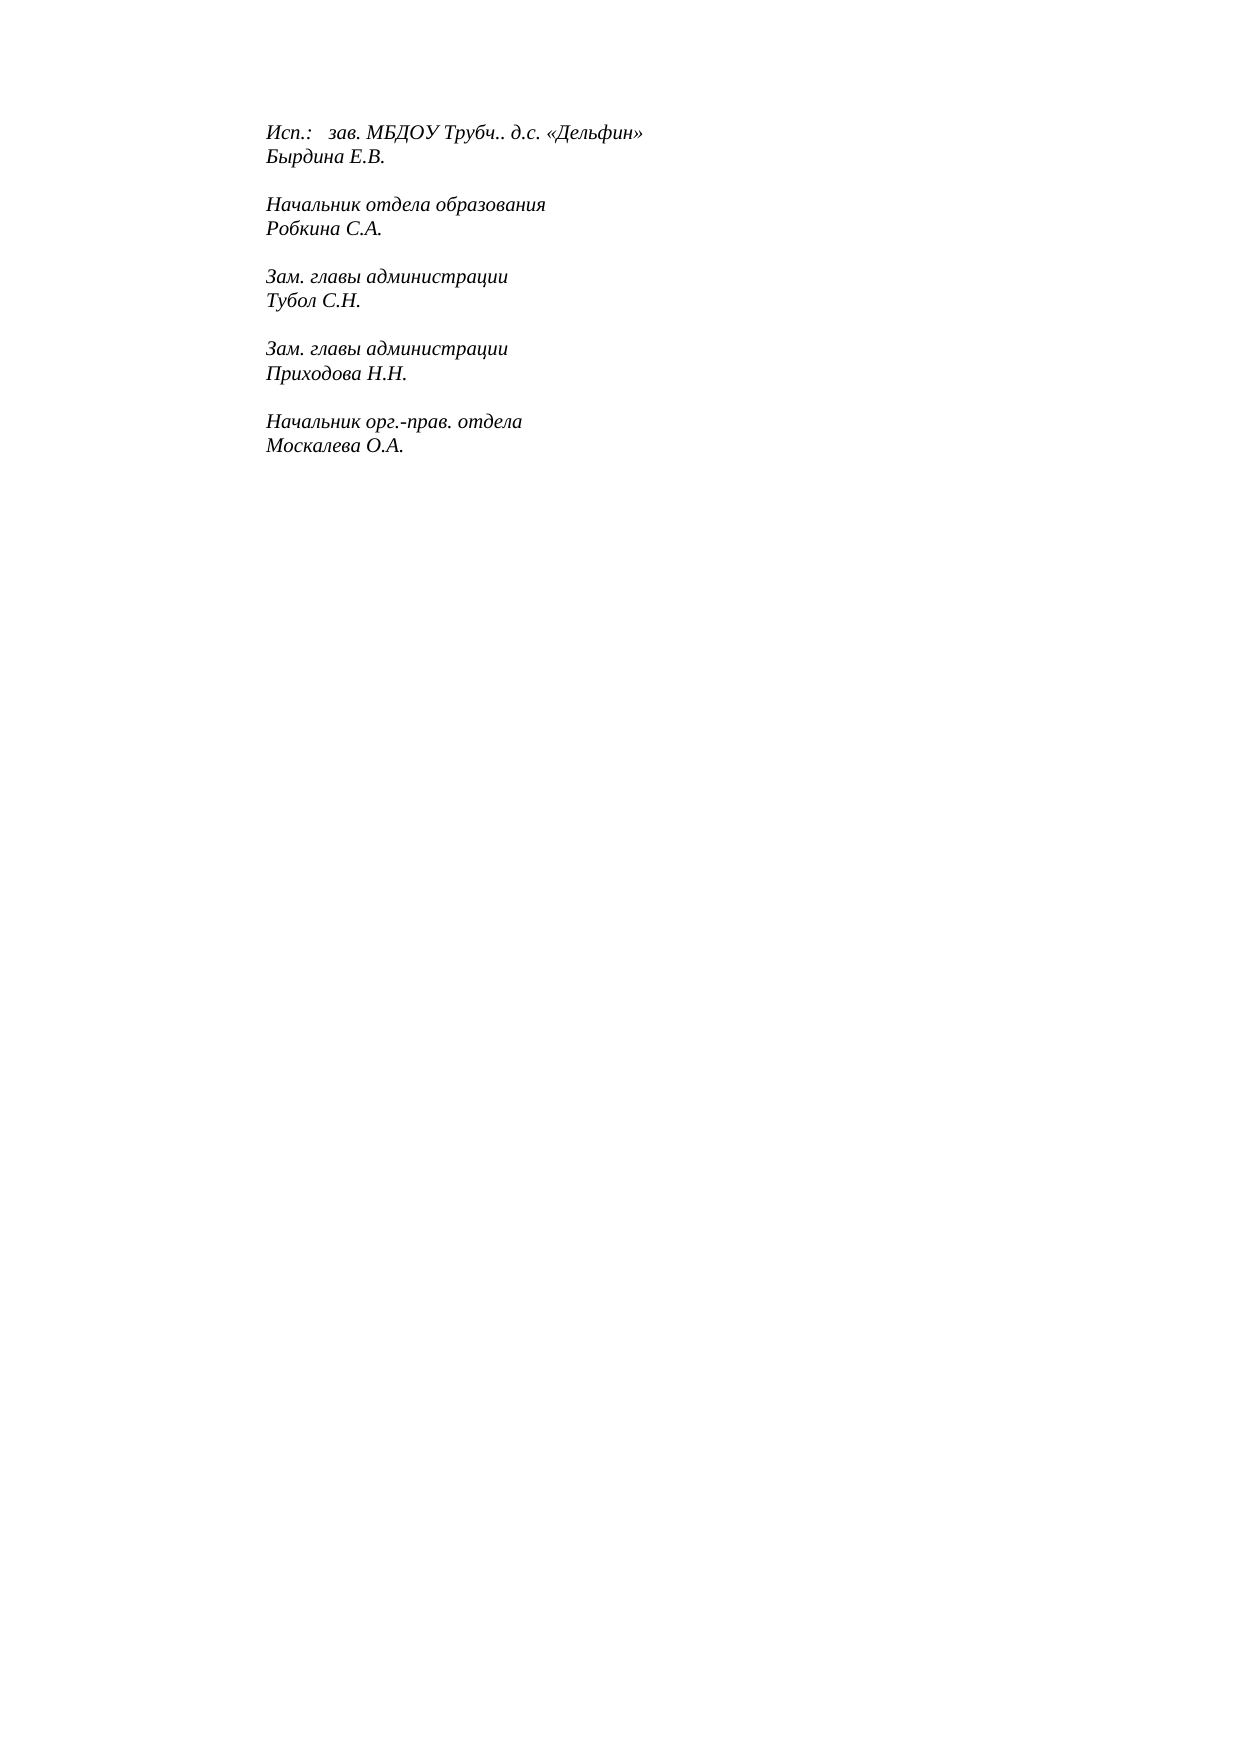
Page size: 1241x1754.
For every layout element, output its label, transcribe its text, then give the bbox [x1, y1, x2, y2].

text Зам. главы администрации [177, 264, 1152, 288]
text Бырдина Е.В. [177, 144, 1152, 168]
text Исп.: зав. МБДОУ Трубч.. д.с. «Дельфин» [177, 120, 1152, 144]
text Начальник отдела образования [177, 192, 1152, 216]
text Начальник орг.-прав. отдела [177, 408, 1152, 433]
text Зам. главы администрации [177, 336, 1152, 360]
text Тубол С.Н. [177, 288, 1152, 312]
text Робкина С.А. [177, 216, 1152, 240]
text Приходова Н.Н. [177, 360, 1152, 384]
text Москалева О.А. [177, 433, 1152, 457]
